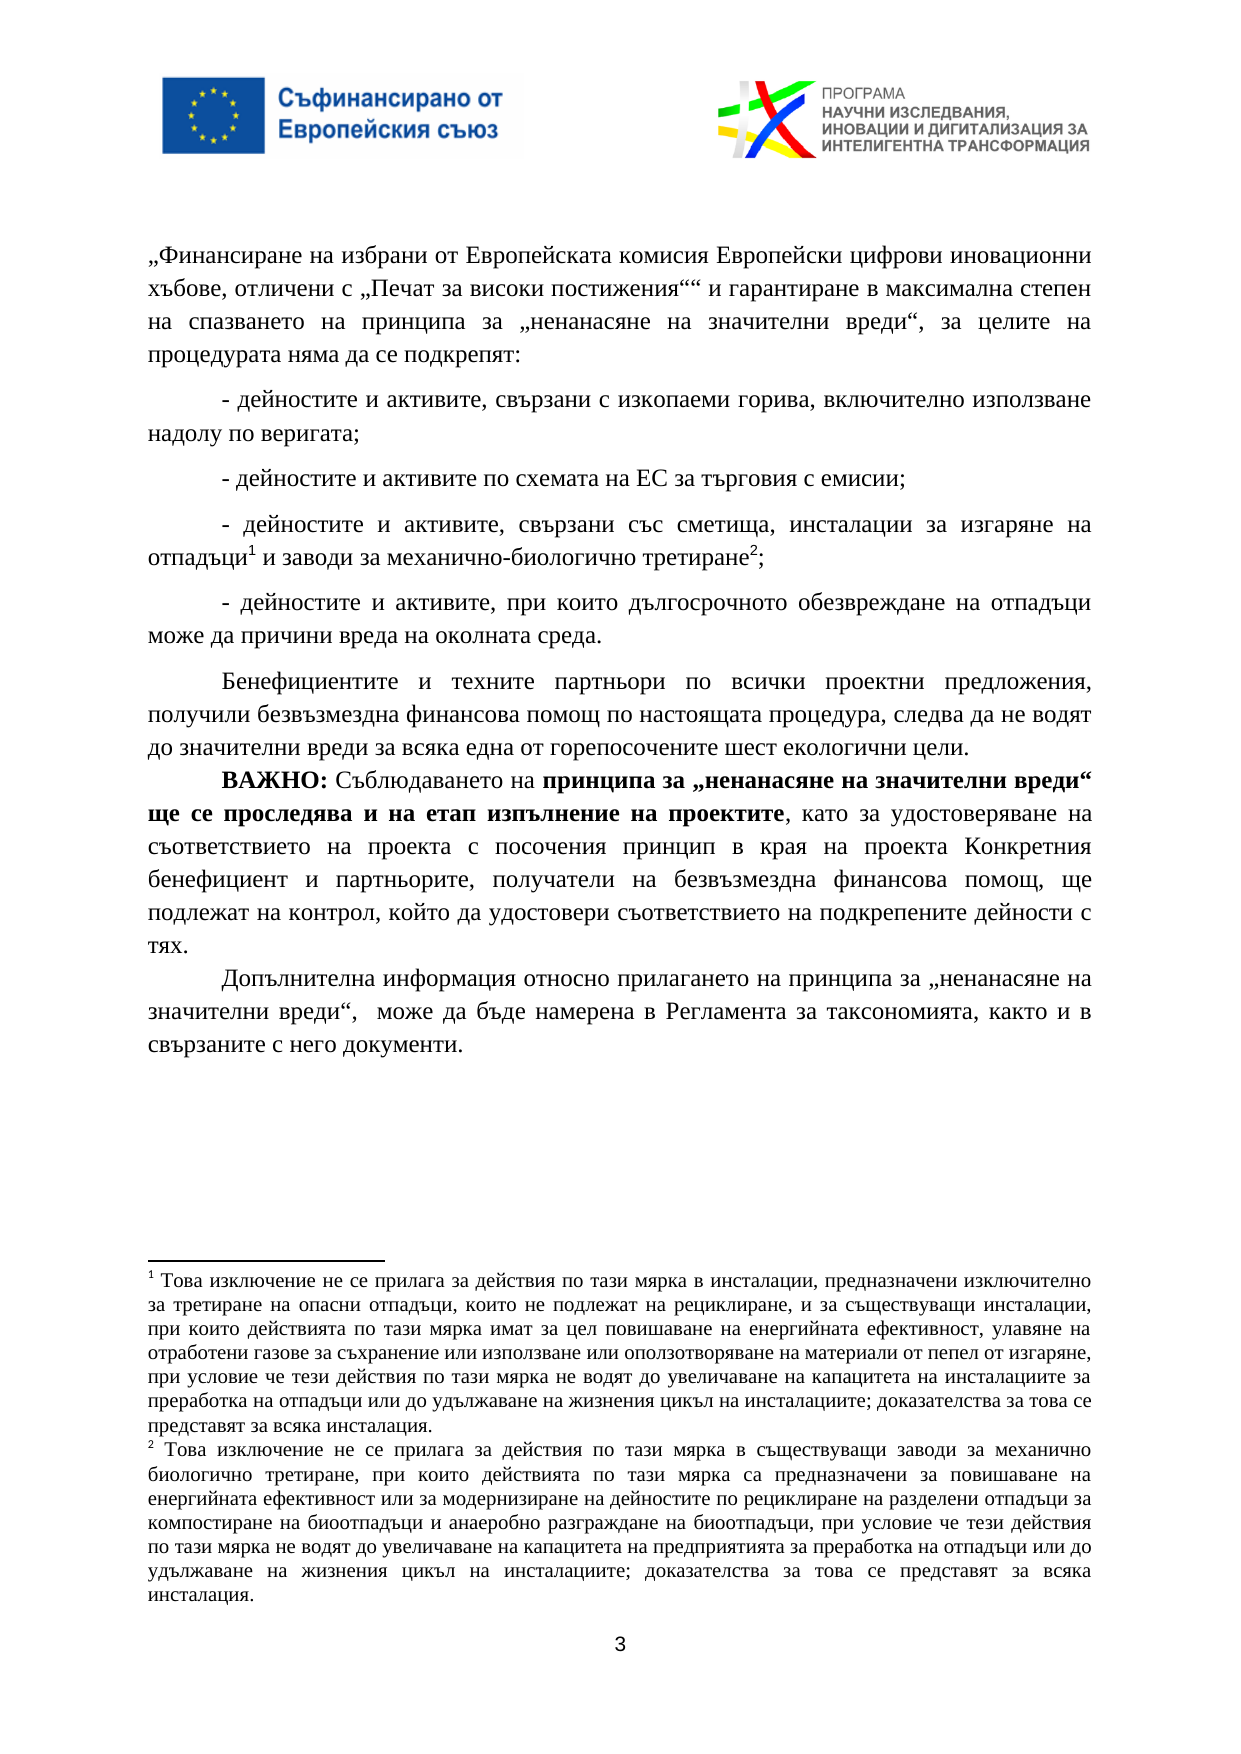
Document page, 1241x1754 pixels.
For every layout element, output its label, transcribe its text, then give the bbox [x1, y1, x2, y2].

text - дейностите и активите, при които дългосрочното обезвреждане на отпадъци може да причини вреда на околната среда. [148, 587, 1093, 649]
picture [714, 65, 1093, 173]
text - дейностите и активите, свързани с изкопаеми горива, включително използване надолу по веригата; [148, 384, 1093, 446]
list Допълнителна информация относно прилагането на принципа за „ненанасяне на значителни вреди“, може да бъде намерена в Регламента за таксономията, както и в свързаните с него документи. [148, 963, 1093, 1058]
text - дейностите и активите по схемата на ЕС за търговия с емисии; [148, 463, 1093, 492]
picture [158, 73, 524, 159]
list ВАЖНО: Съблюдаването на принципа за „ненанасяне на значителни вреди“ ще се проследява и на етап изпълнение на проектите, като за удостоверяване на съответствието на проекта с посочения принцип в края на проекта Конкретния бенефициент и партньорите, получатели на безвъзмездна финансова помощ, ще подлежат на контрол, който да удостовери съответствието на подкрепените дейности с тях. [148, 765, 1093, 959]
list Бенефициентите и техните партньори по всички проектни предложения, получили безвъзмездна финансова помощ по настоящата процедура, следва да не водят до значителни вреди за всяка една от горепосочените шест екологични цели. [148, 666, 1093, 761]
text - дейностите и активите, свързани със сметища, инсталации за изгаряне на отпадъци и заводи за механично-биологично третиране; [148, 509, 1093, 571]
